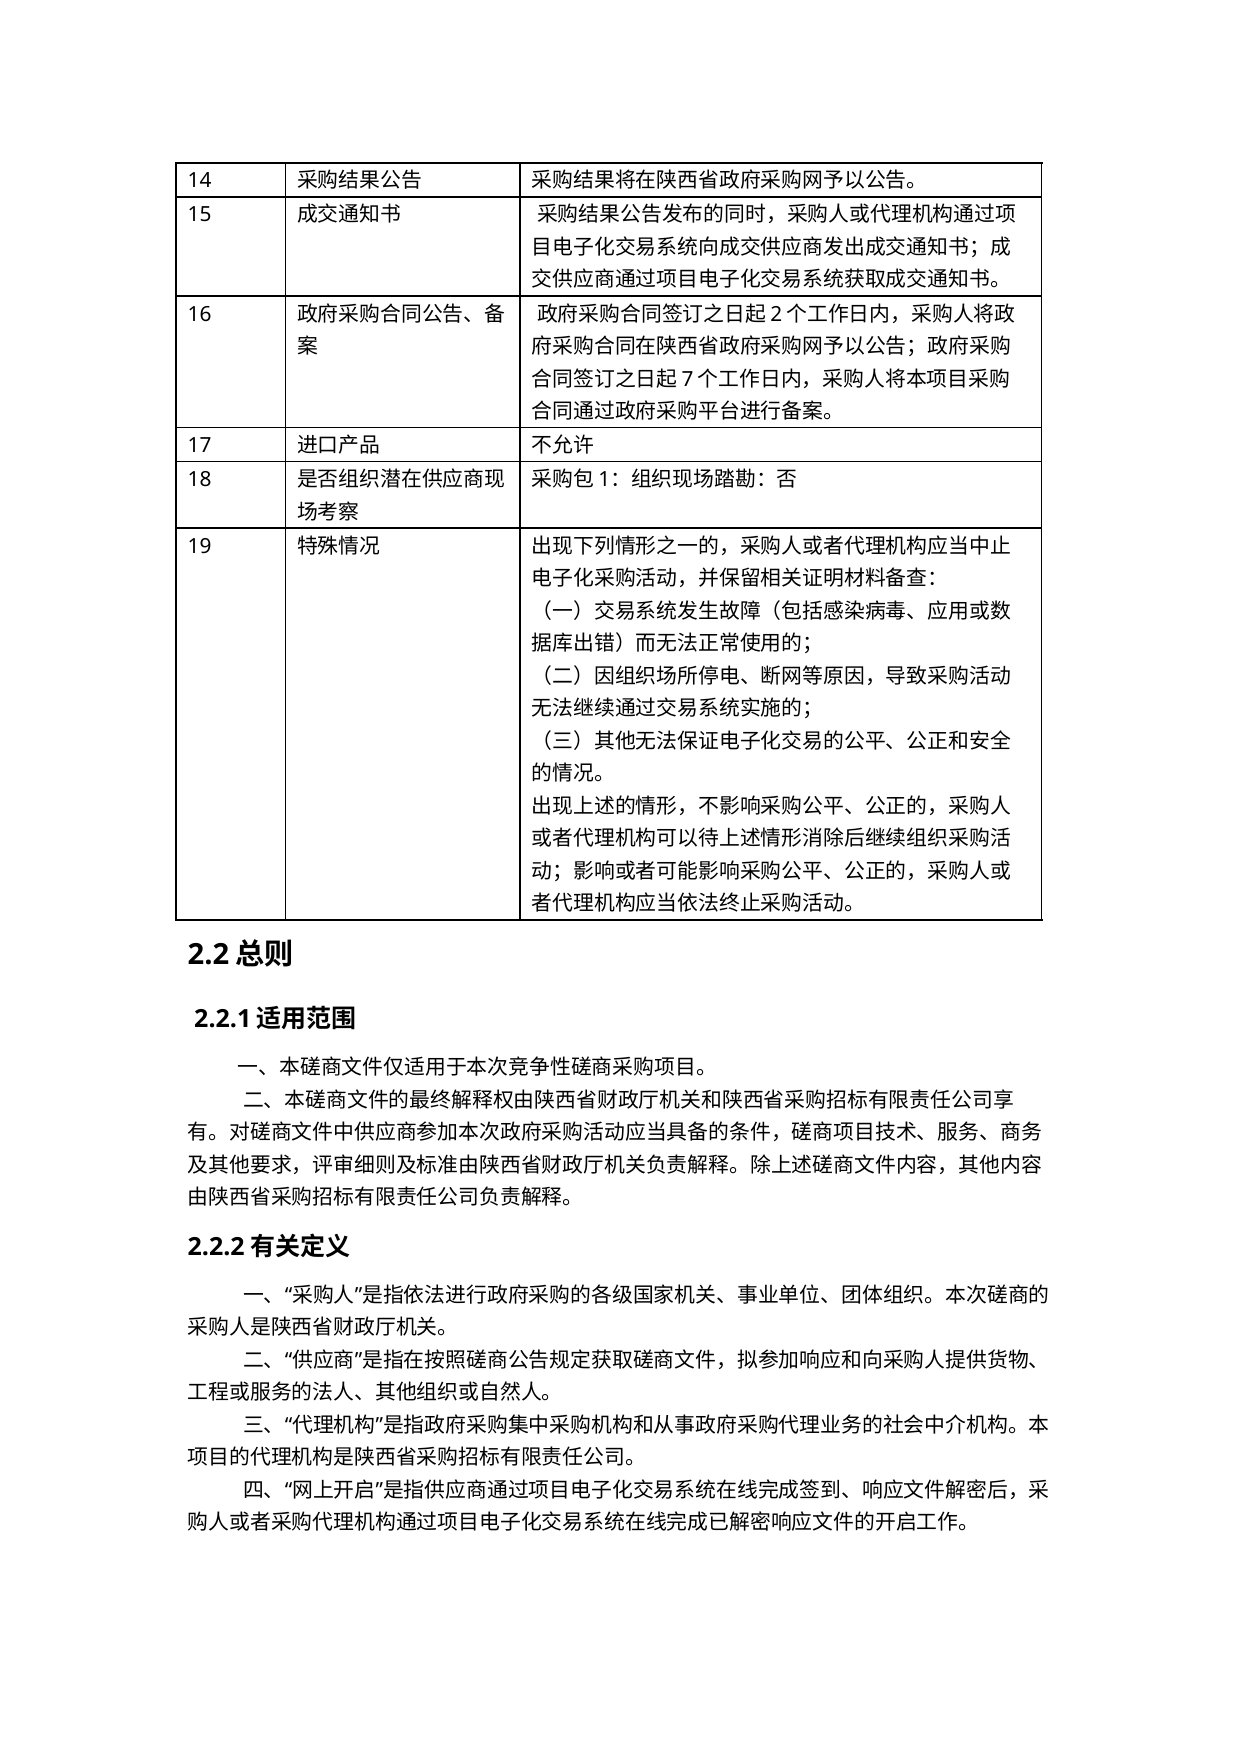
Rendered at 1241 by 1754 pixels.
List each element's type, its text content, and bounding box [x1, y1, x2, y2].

table_cell 是否组织潜在供应商现场考察 [286, 462, 519, 527]
text 四、“网上开启”是指供应商通过项目电子化交易系统在线完成签到、响应文件解密后，采购人或者采购代理机构通过项目电子化交易系统在线完成已解密响应文件的开启工作。 [187, 1473, 1053, 1538]
text 2.2.2有关定义 [187, 1213, 1053, 1278]
table_cell 17 [177, 428, 285, 461]
text 二、本磋商文件的最终解释权由陕西省财政厅机关和陕西省采购招标有限责任公司享有。对磋商文件中供应商参加本次政府采购活动应当具备的条件，磋商项目技术、服务、商务及其他要求，评审细则及标准由陕西省财政厅机关负责解释。除上述磋商文件内容，其他内容由陕西省采购招标有限责任公司负责解释。 [187, 1083, 1053, 1213]
table_cell 15 [177, 198, 285, 295]
table_cell 采购结果公告发布的同时，采购人或代理机构通过项目电子化交易系统向成交供应商发出成交通知书；成交供应商通过项目电子化交易系统获取成交通知书。 [521, 198, 1041, 295]
table_cell 进口产品 [286, 428, 519, 461]
table_cell 不允许 [521, 428, 1041, 461]
table_cell 特殊情况 [286, 529, 519, 919]
table_cell 采购结果公告 [286, 164, 519, 196]
text 2.2总则 [187, 920, 1053, 985]
table_cell 政府采购合同公告、备案 [286, 297, 519, 427]
table_cell 出现下列情形之一的，采购人或者代理机构应当中止电子化采购活动，并保留相关证明材料备查： （一）交易系统发生故障（包括感染病毒、应用或数据库出错）而无法正常使用的； （二）因组织场所停电、断网等原因，导致采购活动无法继续通过交易系统实施的； （三）其他无法保证电子化交易的公平、公正和安全的情况。 出现上述的情形，不影响采购公平、公正的，采购人或者代理机构可以待上述情形消除后继续组织采购活动；影响或者可能影响采购公平、公正的，采购人或者代理机构应当依法终止采购活动。 [521, 529, 1041, 919]
table_cell 16 [177, 297, 285, 427]
text 一、本磋商文件仅适用于本次竞争性磋商采购项目。 [187, 1050, 1053, 1083]
table_cell 14 [177, 164, 285, 196]
table_cell 成交通知书 [286, 198, 519, 295]
table_cell 18 [177, 462, 285, 527]
text 二、“供应商”是指在按照磋商公告规定获取磋商文件，拟参加响应和向采购人提供货物、工程或服务的法人、其他组织或自然人。 [187, 1343, 1053, 1408]
text 三、“代理机构”是指政府采购集中采购机构和从事政府采购代理业务的社会中介机构。本项目的代理机构是陕西省采购招标有限责任公司。 [187, 1408, 1053, 1473]
text 2.2.1适用范围 [187, 985, 1053, 1050]
table_cell 19 [177, 529, 285, 919]
table_cell 采购结果将在陕西省政府采购网予以公告。 [521, 164, 1041, 196]
table_cell 政府采购合同签订之日起2个工作日内，采购人将政府采购合同在陕西省政府采购网予以公告；政府采购合同签订之日起7个工作日内，采购人将本项目采购合同通过政府采购平台进行备案。 [521, 297, 1041, 427]
text 一、“采购人”是指依法进行政府采购的各级国家机关、事业单位、团体组织。本次磋商的采购人是陕西省财政厅机关。 [187, 1278, 1053, 1343]
table_cell 采购包1：组织现场踏勘：否 [521, 462, 1041, 527]
